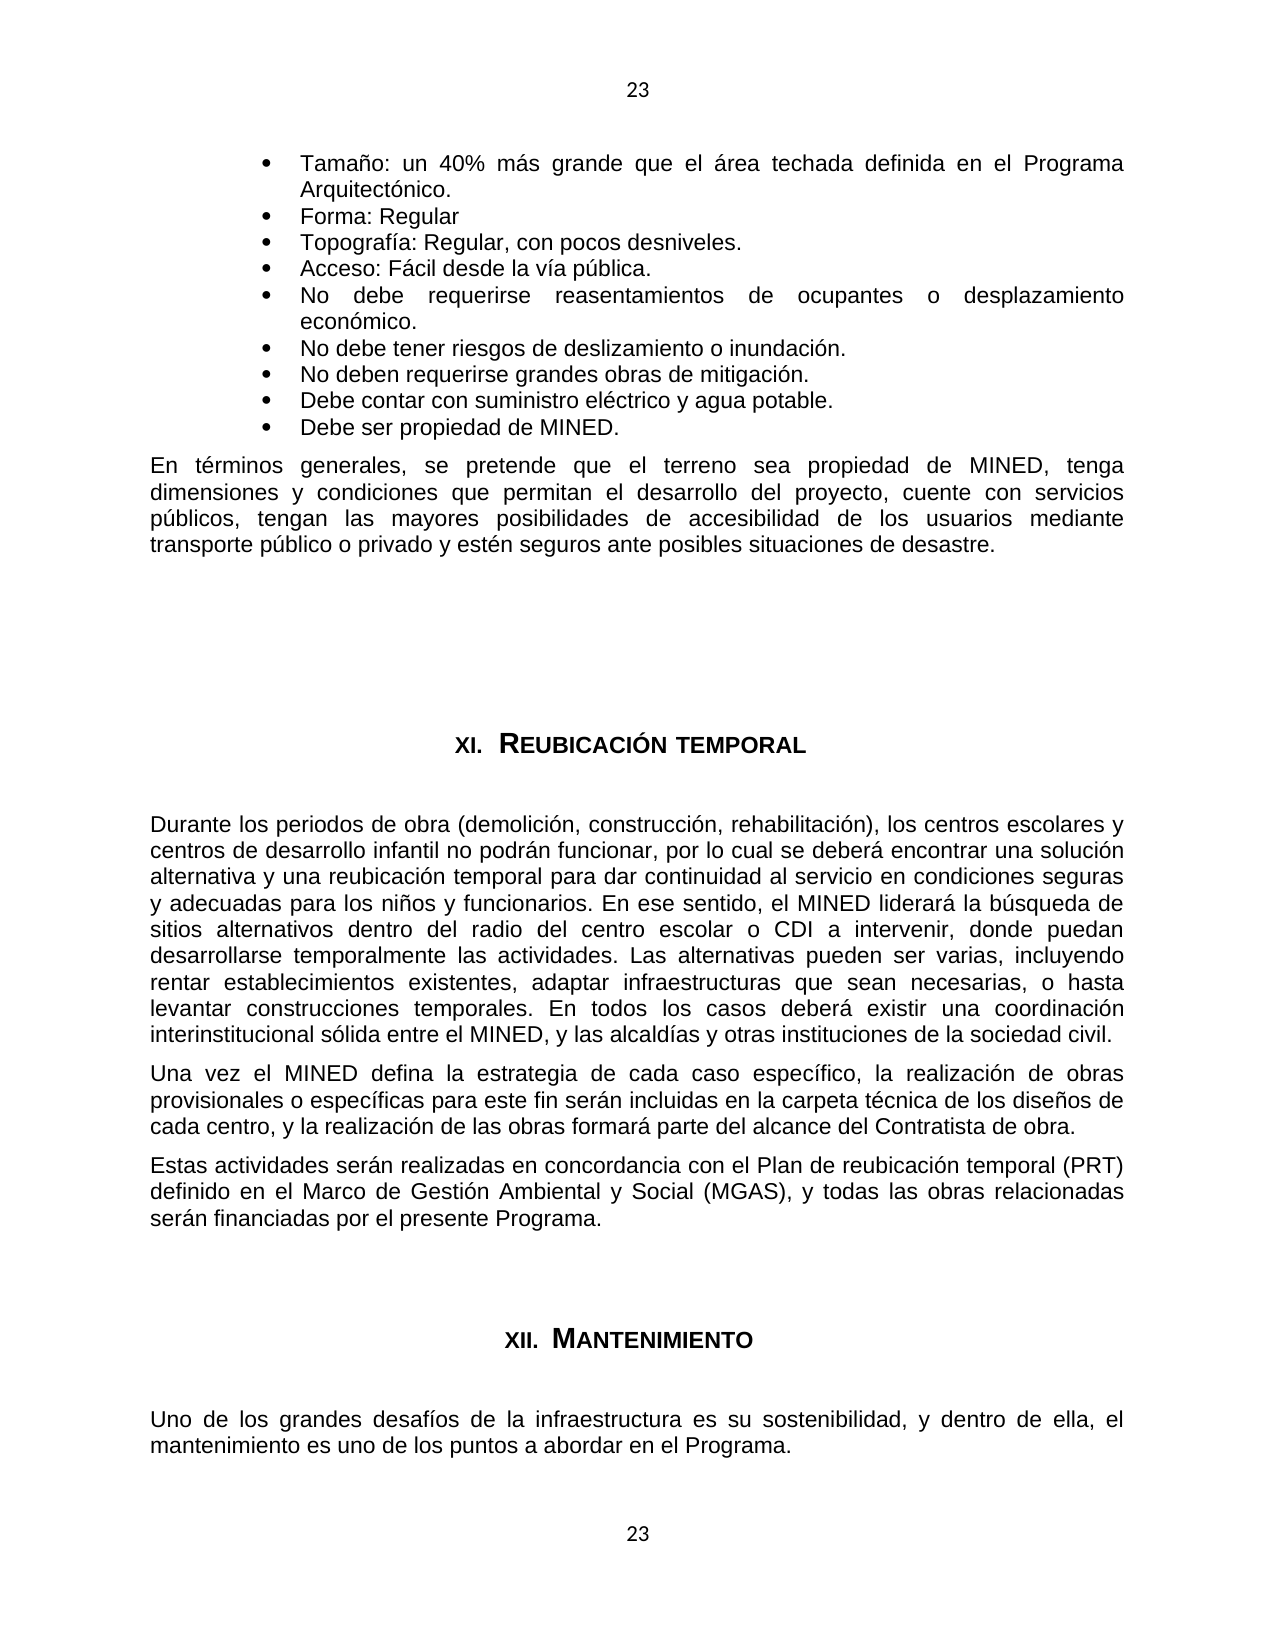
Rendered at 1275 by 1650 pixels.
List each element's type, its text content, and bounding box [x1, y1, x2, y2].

text En términos generales, se pretende que el terreno sea propiedad de MINED, tenga dimensiones y condiciones que permitan el desarrollo del proyecto, cuente con servicios públicos, tengan las mayores posibilidades de accesibilidad de los usuarios mediante transporte público o privado y estén seguros ante posibles situaciones de desastre. [150, 452, 1125, 558]
list No deben requerirse grandes obras de mitigación. [262, 361, 1125, 387]
subtitle Reubicación temporal [150, 726, 1125, 759]
subtitle Mantenimiento [150, 1321, 1125, 1355]
list Tamaño: un 40% más grande que el área techada definida en el Programa Arquitectónico. [262, 150, 1125, 203]
text Estas actividades serán realizadas en concordancia con el Plan de reubicación temporal (PRT) definido en el Marco de Gestión Ambiental y Social (MGAS), y todas las obras relacionadas serán financiadas por el presente Programa. [150, 1152, 1125, 1231]
list Forma: Regular [262, 203, 1125, 229]
list No debe requerirse reasentamientos de ocupantes o desplazamiento económico. [262, 282, 1125, 334]
text Una vez el MINED defina la estrategia de cada caso específico, la realización de obras provisionales o específicas para este fin serán incluidas en la carpeta técnica de los diseños de cada centro, y la realización de las obras formará parte del alcance del Contratista de obra. [150, 1060, 1125, 1139]
list Debe ser propiedad de MINED. [262, 413, 1125, 440]
text Durante los periodos de obra (demolición, construcción, rehabilitación), los centros escolares y centros de desarrollo infantil no podrán funcionar, por lo cual se deberá encontrar una solución alternativa y una reubicación temporal para dar continuidad al servicio en condiciones seguras y adecuadas para los niños y funcionarios. En ese sentido, el MINED liderará la búsqueda de sitios alternativos dentro del radio del centro escolar o CDI a intervenir, donde puedan desarrollarse temporalmente las actividades. Las alternativas pueden ser varias, incluyendo rentar establecimientos existentes, adaptar infraestructuras que sean necesarias, o hasta levantar construcciones temporales. En todos los casos deberá existir una coordinación interinstitucional sólida entre el MINED, y las alcaldías y otras instituciones de la sociedad civil. [150, 811, 1125, 1048]
list Topografía: Regular, con pocos desniveles. [262, 229, 1125, 255]
list No debe tener riesgos de deslizamiento o inundación. [262, 334, 1125, 361]
list Debe contar con suministro eléctrico y agua potable. [262, 387, 1125, 413]
text Uno de los grandes desafíos de la infraestructura es su sostenibilidad, y dentro de ella, el mantenimiento es uno de los puntos a abordar en el Programa. [150, 1406, 1125, 1459]
list Acceso: Fácil desde la vía pública. [262, 255, 1125, 282]
